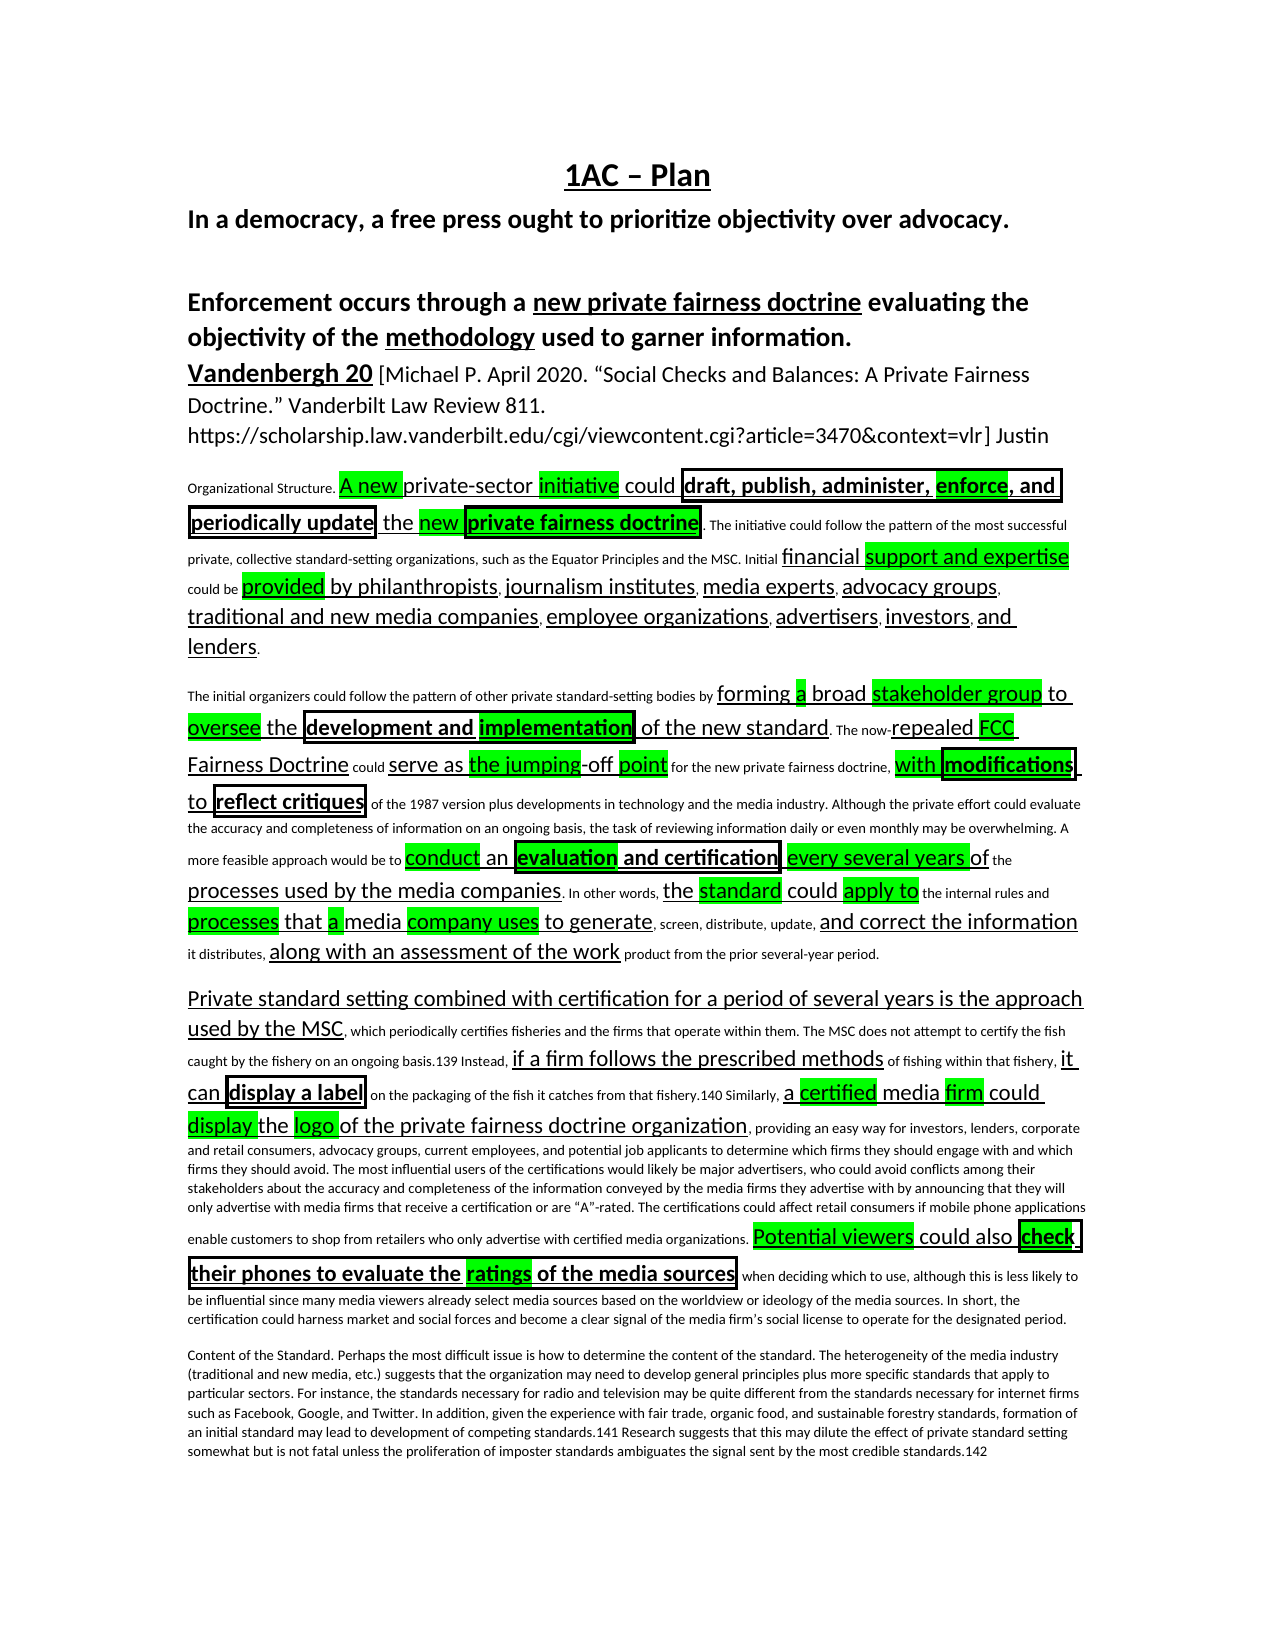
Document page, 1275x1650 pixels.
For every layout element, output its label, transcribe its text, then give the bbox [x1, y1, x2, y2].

text Organizational Structure. A new private-sector initiative could draft, publish, administer, enforce, and periodically update the new private fairness doctrine. The initiative could follow the pattern of the most successful private, collective standard-setting organizations, such as the Equator Principles and the MSC. Initial financial support and expertise could be provided by philanthropists, journalism institutes, media experts, advocacy groups, traditional and new media companies, employee organizations, advertisers, investors, and lenders. [187, 468, 1087, 660]
text Vandenbergh 20 [Michael P. April 2020. “Social Checks and Balances: A Private Fairness Doctrine.” Vanderbilt Law Review 811. https://scholarship.law.vanderbilt.edu/cgi/viewcontent.cgi?article=3470&context=vlr] Justin [187, 356, 1087, 449]
subtitle 1AC – Plan [187, 154, 1087, 195]
text Content of the Standard. Perhaps the most difficult issue is how to determine the content of the standard. The heterogeneity of the media industry (traditional and new media, etc.) suggests that the organization may need to develop general principles plus more specific standards that apply to particular sectors. For instance, the standards necessary for radio and television may be quite different from the standards necessary for internet firms such as Facebook, Google, and Twitter. In addition, given the experience with fair trade, organic food, and sustainable forestry standards, formation of an initial standard may lead to development of competing standards.141 Research suggests that this may dilute the effect of private standard setting somewhat but is not fatal unless the proliferation of imposter standards ambiguates the signal sent by the most credible standards.142 [187, 1346, 1087, 1460]
text Private standard setting combined with certification for a period of several years is the approach used by the MSC, which periodically certifies fisheries and the firms that operate within them. The MSC does not attempt to certify the fish caught by the fishery on an ongoing basis.139 Instead, if a firm follows the prescribed methods of fishing within that fishery, it can display a label on the packaging of the fish it catches from that fishery.140 Similarly, a certified media firm could display the logo of the private fairness doctrine organization, providing an easy way for investors, lenders, corporate and retail consumers, advocacy groups, current employees, and potential job applicants to determine which firms they should engage with and which firms they should avoid. The most influential users of the certifications would likely be major advertisers, who could avoid conflicts among their stakeholders about the accuracy and completeness of the information conveyed by the media firms they advertise with by announcing that they will only advertise with media firms that receive a certification or are “A”-rated. The certifications could affect retail consumers if mobile phone applications enable customers to shop from retailers who only advertise with certified media organizations. Potential viewers could also check their phones to evaluate the ratings of the media sources when deciding which to use, although this is less likely to be influential since many media viewers already select media sources based on the worldview or ideology of the media sources. In short, the certification could harness market and social forces and become a clear signal of the media firm’s social license to operate for the designated period. [187, 984, 1087, 1328]
subtitle In a democracy, a free press ought to prioritize objectivity over advocacy. [187, 202, 1087, 235]
subtitle Enforcement occurs through a new private fairness doctrine evaluating the objectivity of the methodology used to garner information. [187, 285, 1087, 353]
text The initial organizers could follow the pattern of other private standard-setting bodies by forming a broad stakeholder group to oversee the development and implementation of the new standard. The now-repealed FCC Fairness Doctrine could serve as the jumping-off point for the new private fairness doctrine, with modifications to reflect critiques of the 1987 version plus developments in technology and the media industry. Although the private effort could evaluate the accuracy and completeness of information on an ongoing basis, the task of reviewing information daily or even monthly may be overwhelming. A more feasible approach would be to conduct an evaluation and certification every several years of the processes used by the media companies. In other words, the standard could apply to the internal rules and processes that a media company uses to generate, screen, distribute, update, and correct the information it distributes, along with an assessment of the work product from the prior several-year period. [187, 679, 1087, 965]
